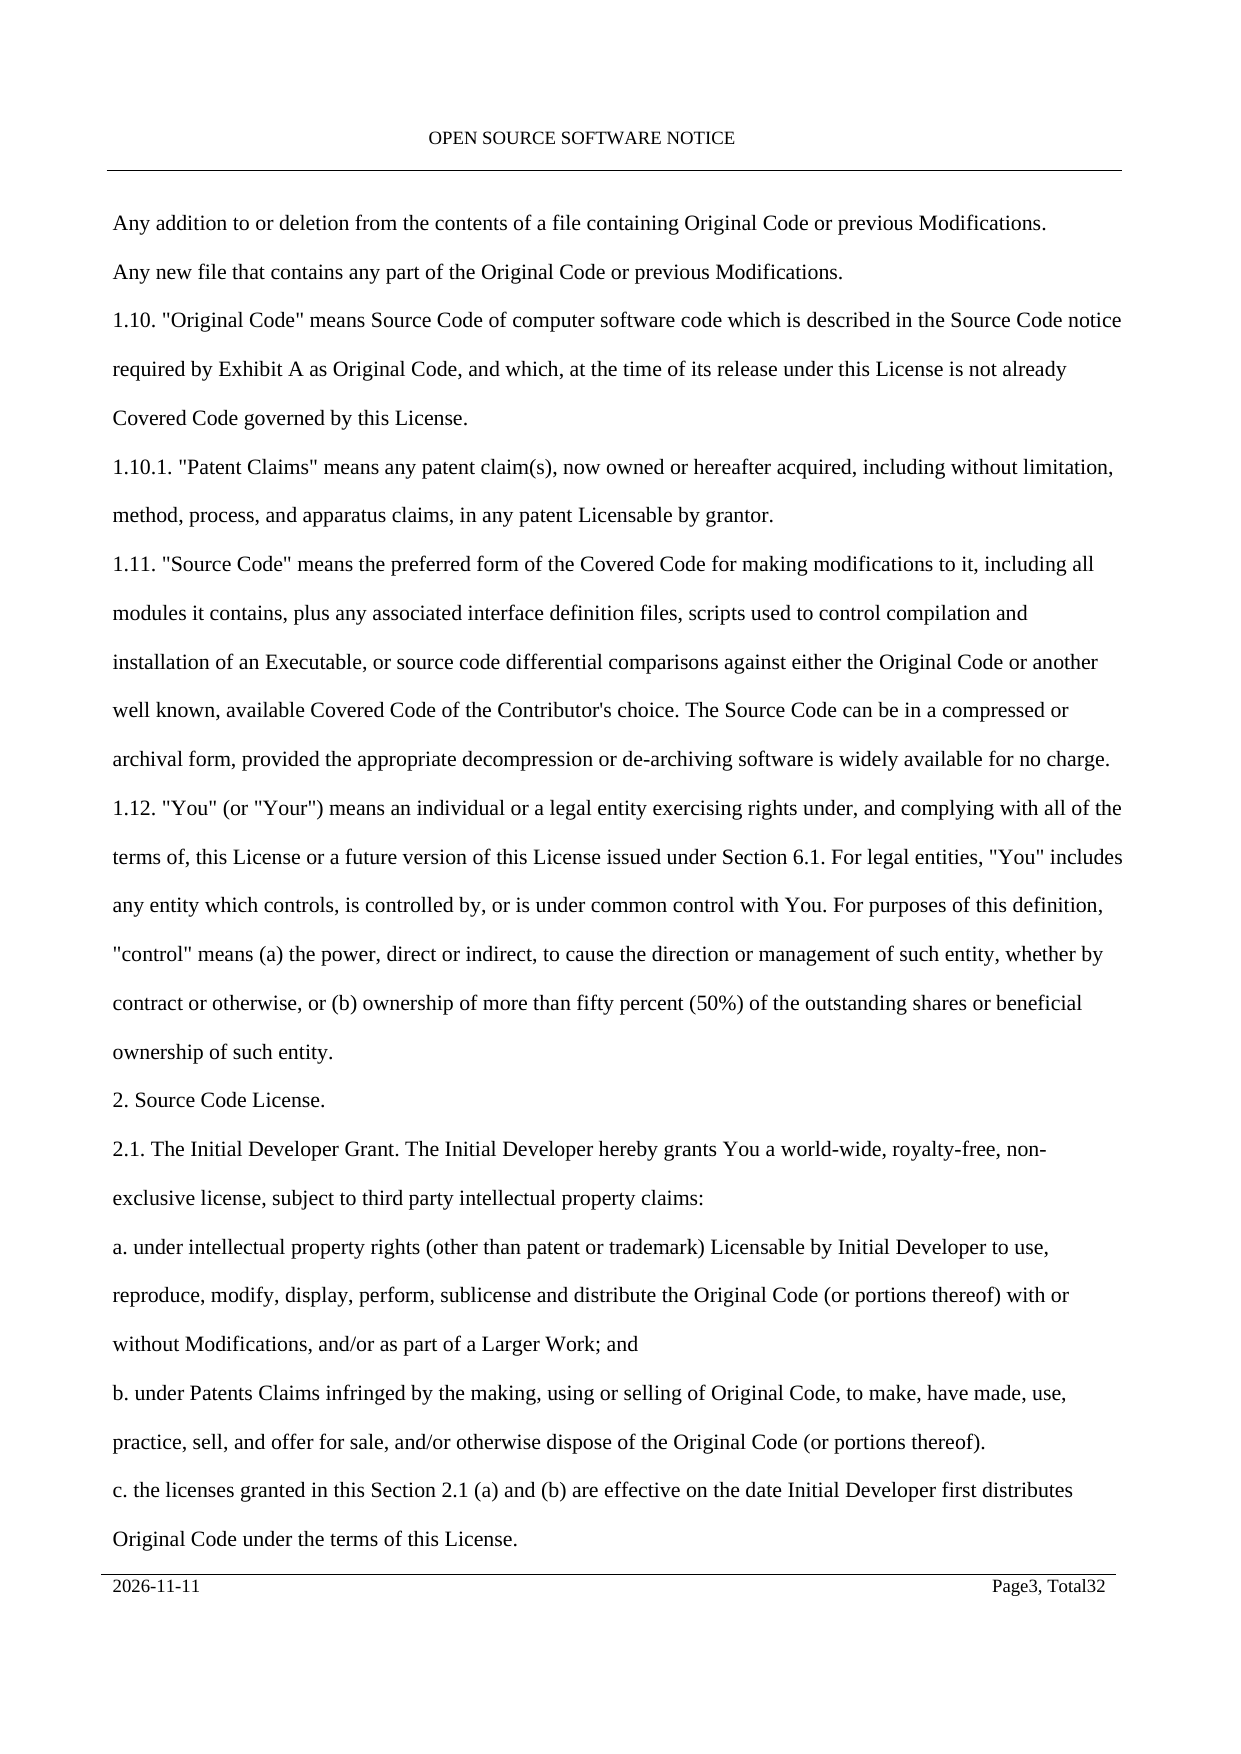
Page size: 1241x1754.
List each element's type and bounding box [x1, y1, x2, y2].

text [112, 206, 1128, 1555]
